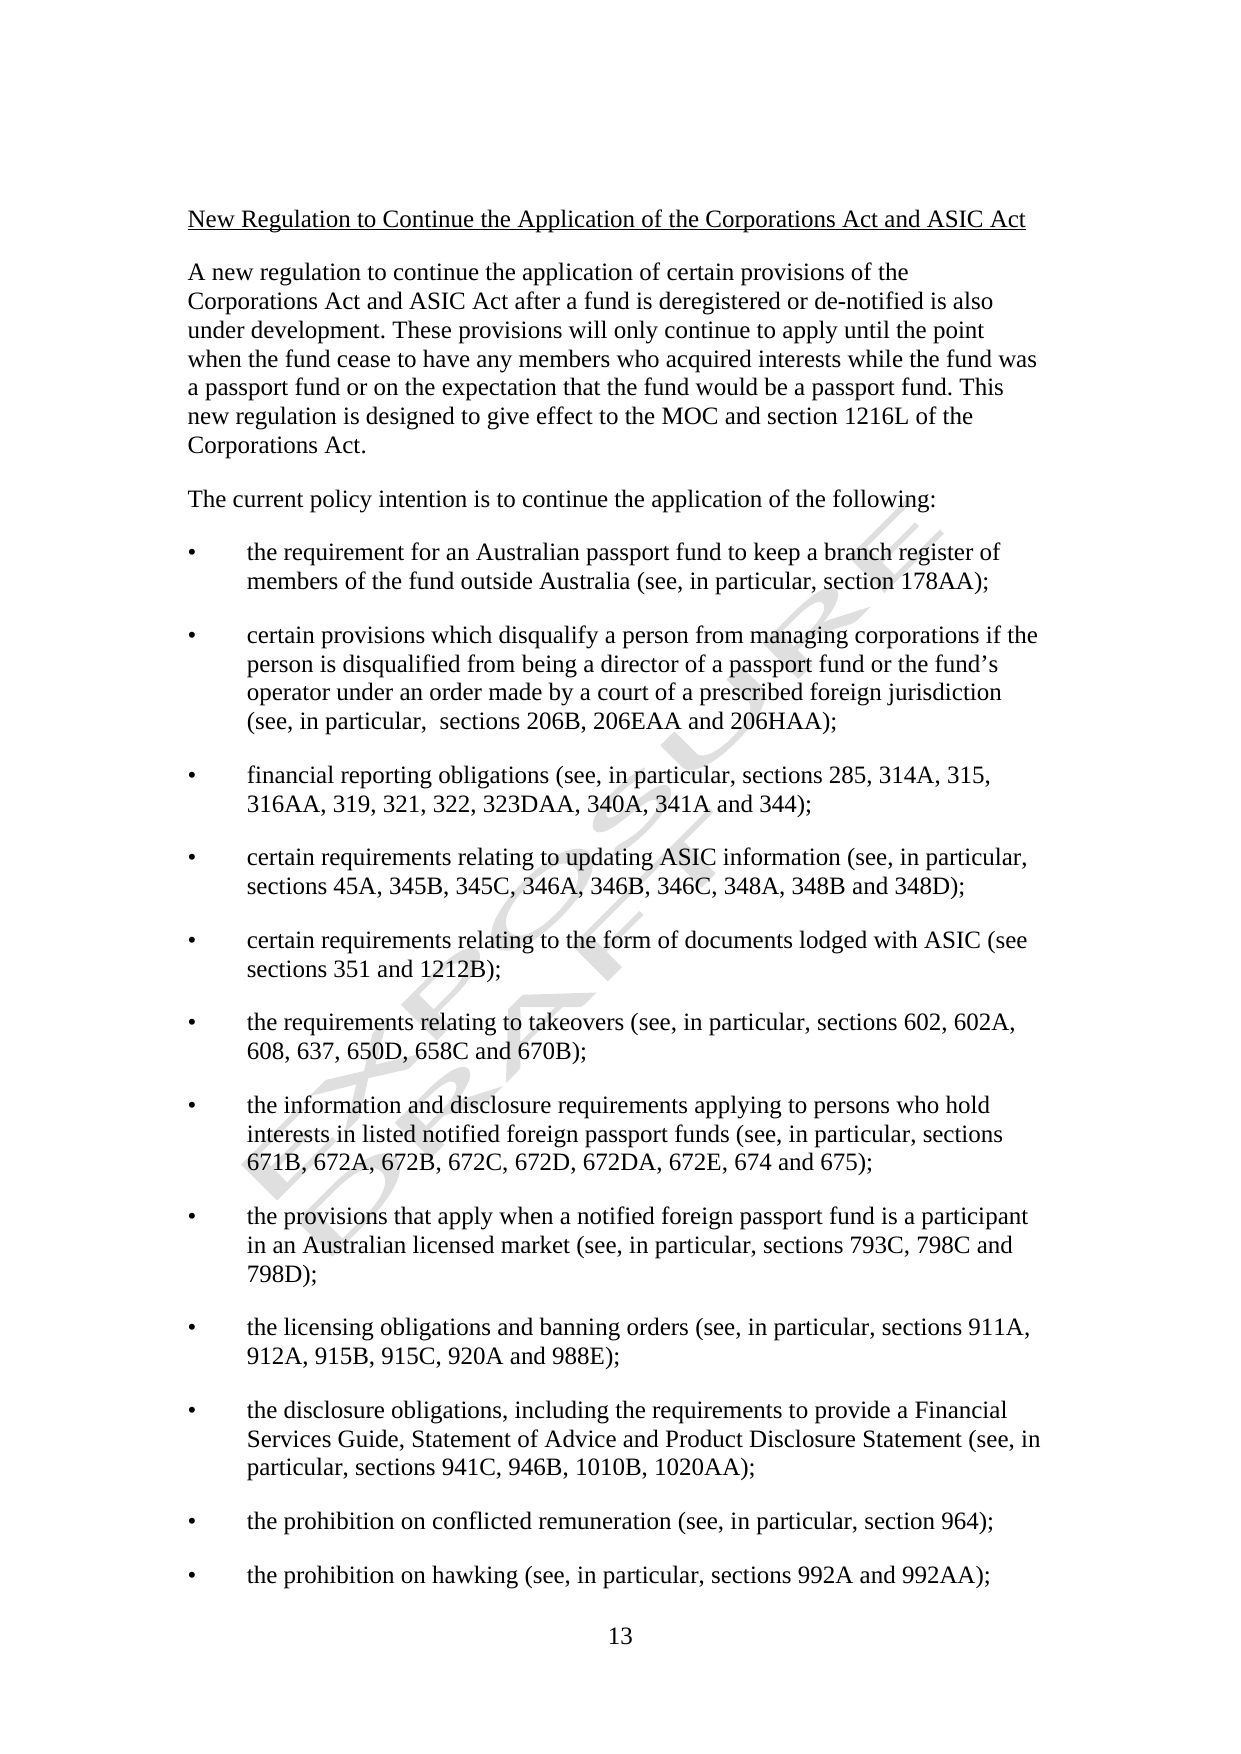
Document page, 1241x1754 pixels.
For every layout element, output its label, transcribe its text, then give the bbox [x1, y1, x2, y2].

text the provisions that apply when a notified foreign passport fund is a participant in an Australian licensed market (see, in particular, sections 793C, 798C and 798D); [187, 1201, 1053, 1287]
text the prohibition on hawking (see, in particular, sections 992A and 992AA); [187, 1560, 1053, 1589]
text the prohibition on conflicted remuneration (see, in particular, section 964); [187, 1506, 1053, 1535]
text the requirements relating to takeovers (see, in particular, sections 602, 602A, 608, 637, 650D, 658C and 670B); [187, 1007, 1053, 1065]
text New Regulation to Continue the Application of the Corporations Act and ASIC Act [187, 204, 1043, 232]
text the licensing obligations and banning orders (see, in particular, sections 911A, 912A, 915B, 915C, 920A and 988E); [187, 1312, 1053, 1370]
text certain requirements relating to the form of documents lodged with ASIC (see sections 351 and 1212B); [187, 925, 1053, 982]
text financial reporting obligations (see, in particular, sections 285, 314A, 315, 316AA, 319, 321, 322, 323DAA, 340A, 341A and 344); [187, 760, 1053, 817]
text A new regulation to continue the application of certain provisions of the Corporations Act and ASIC Act after a fund is deregistered or de-notified is also under development. These provisions will only continue to apply until the point when the fund cease to have any members who acquired interests while the fund was a passport fund or on the expectation that the fund would be a passport fund. This new regulation is designed to give effect to the MOC and section 1216L of the Corporations Act. [187, 257, 1043, 459]
text the information and disclosure requirements applying to persons who hold interests in listed notified foreign passport funds (see, in particular, sections 671B, 672A, 672B, 672C, 672D, 672DA, 672E, 674 and 675); [187, 1090, 1053, 1176]
text certain provisions which disqualify a person from managing corporations if the person is disqualified from being a director of a passport fund or the fund’s operator under an order made by a court of a prescribed foreign jurisdiction (see, in particular, sections 206B, 206EAA and 206HAA); [187, 620, 1053, 735]
text the requirement for an Australian passport fund to keep a branch register of members of the fund outside Australia (see, in particular, section 178AA); [187, 537, 1053, 595]
text the disclosure obligations, including the requirements to provide a Financial Services Guide, Statement of Advice and Product Disclosure Statement (see, in particular, sections 941C, 946B, 1010B, 1020AA); [187, 1395, 1053, 1481]
text certain requirements relating to updating ASIC information (see, in particular, sections 45A, 345B, 345C, 346A, 346B, 346C, 348A, 348B and 348D); [187, 842, 1053, 900]
text The current policy intention is to continue the application of the following: [187, 484, 1043, 512]
